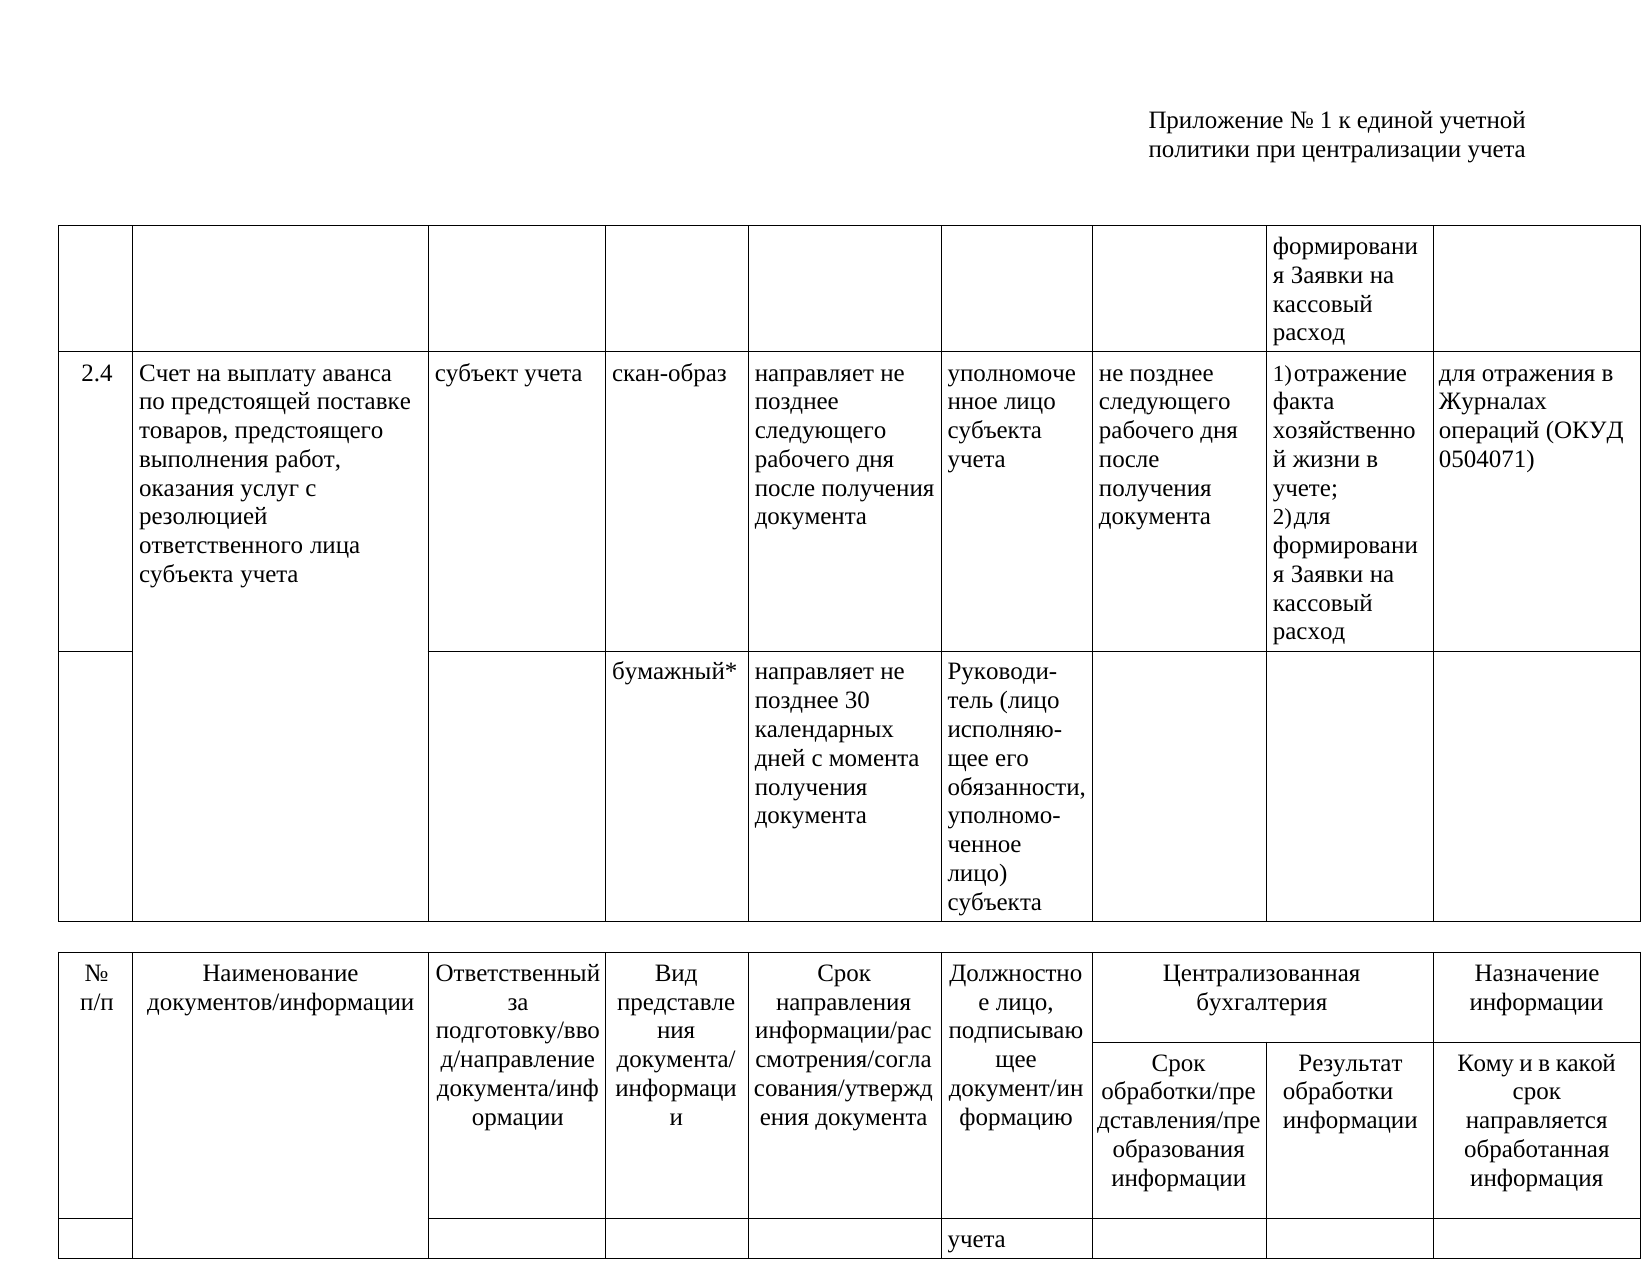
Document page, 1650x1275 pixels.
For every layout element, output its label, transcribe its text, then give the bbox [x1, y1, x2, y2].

table_header Централизованная бухгалтерия [1093, 953, 1433, 1042]
table_cell Результат обработки информации [1267, 1043, 1433, 1217]
table_cell [606, 1219, 748, 1258]
table_cell уполномоче нное лицо субъекта учета [942, 352, 1092, 651]
table_cell [1434, 652, 1640, 921]
table_cell Счет на выплату аванса по предстоящей поставке товаров, предстоящего выполнения работ, оказания услуг с резолюцией ответственного лица субъекта учета [133, 352, 428, 921]
table_cell [429, 1219, 605, 1258]
table_cell скан-образ [606, 352, 748, 651]
table_cell направляет не позднее следующего рабочего дня после получения документа [749, 352, 941, 651]
table_header Должностно е лицо, подписываю щее документ/ин формацию [942, 953, 1092, 1217]
table_cell [1093, 652, 1266, 921]
table_cell учета [942, 1219, 1092, 1258]
table_cell субъект учета [429, 352, 605, 651]
table_cell 2.4 [59, 352, 132, 651]
table_cell [1093, 1219, 1266, 1258]
table_cell отражение факта хозяйственно й жизни в учете; для формировани я Заявки на кассовый расход [1267, 352, 1433, 651]
table_cell [942, 226, 1092, 351]
table_cell не позднее следующего рабочего дня после получения документа [1093, 352, 1266, 651]
table_cell формировани я Заявки на кассовый расход [1267, 226, 1433, 351]
table_cell [59, 652, 132, 921]
table_cell [59, 1219, 132, 1258]
table_cell [606, 226, 748, 351]
table_cell [133, 226, 428, 351]
table_cell направляет не позднее 30 календарных дней с момента получения документа [749, 652, 941, 921]
table_cell [749, 1219, 941, 1258]
table_header Вид представле ния документа/ информаци и [606, 953, 748, 1217]
table_cell [749, 226, 941, 351]
table_cell Руководи- тель (лицо исполняю- щее его обязанности, уполномо- ченное лицо) субъекта [942, 652, 1092, 921]
table_cell [429, 226, 605, 351]
table_header Срок направления информации/рас смотрения/согла сования/утвержд ения документа [749, 953, 941, 1217]
table_header Наименование документов/информации [133, 953, 428, 1258]
table_header № п/п [59, 953, 132, 1217]
table_header Ответственный за подготовку/вво д/направление документа/инф ормации [429, 953, 605, 1217]
table_cell [1267, 652, 1433, 921]
table_cell [1093, 226, 1266, 351]
table_cell Срок обработки/пре дставления/пре образования информации [1093, 1043, 1266, 1217]
table_cell [1267, 1219, 1433, 1258]
table_cell Кому и в какой срок направляется обработанная информация [1434, 1043, 1640, 1217]
table_cell [59, 226, 132, 351]
table_cell [429, 652, 605, 921]
table_header Назначение информации [1434, 953, 1640, 1042]
table_cell [1434, 1219, 1640, 1258]
table_cell [1434, 226, 1640, 351]
table_cell бумажный* [606, 652, 748, 921]
table_cell для отражения в Журналах операций (ОКУД 0504071) [1434, 352, 1640, 651]
